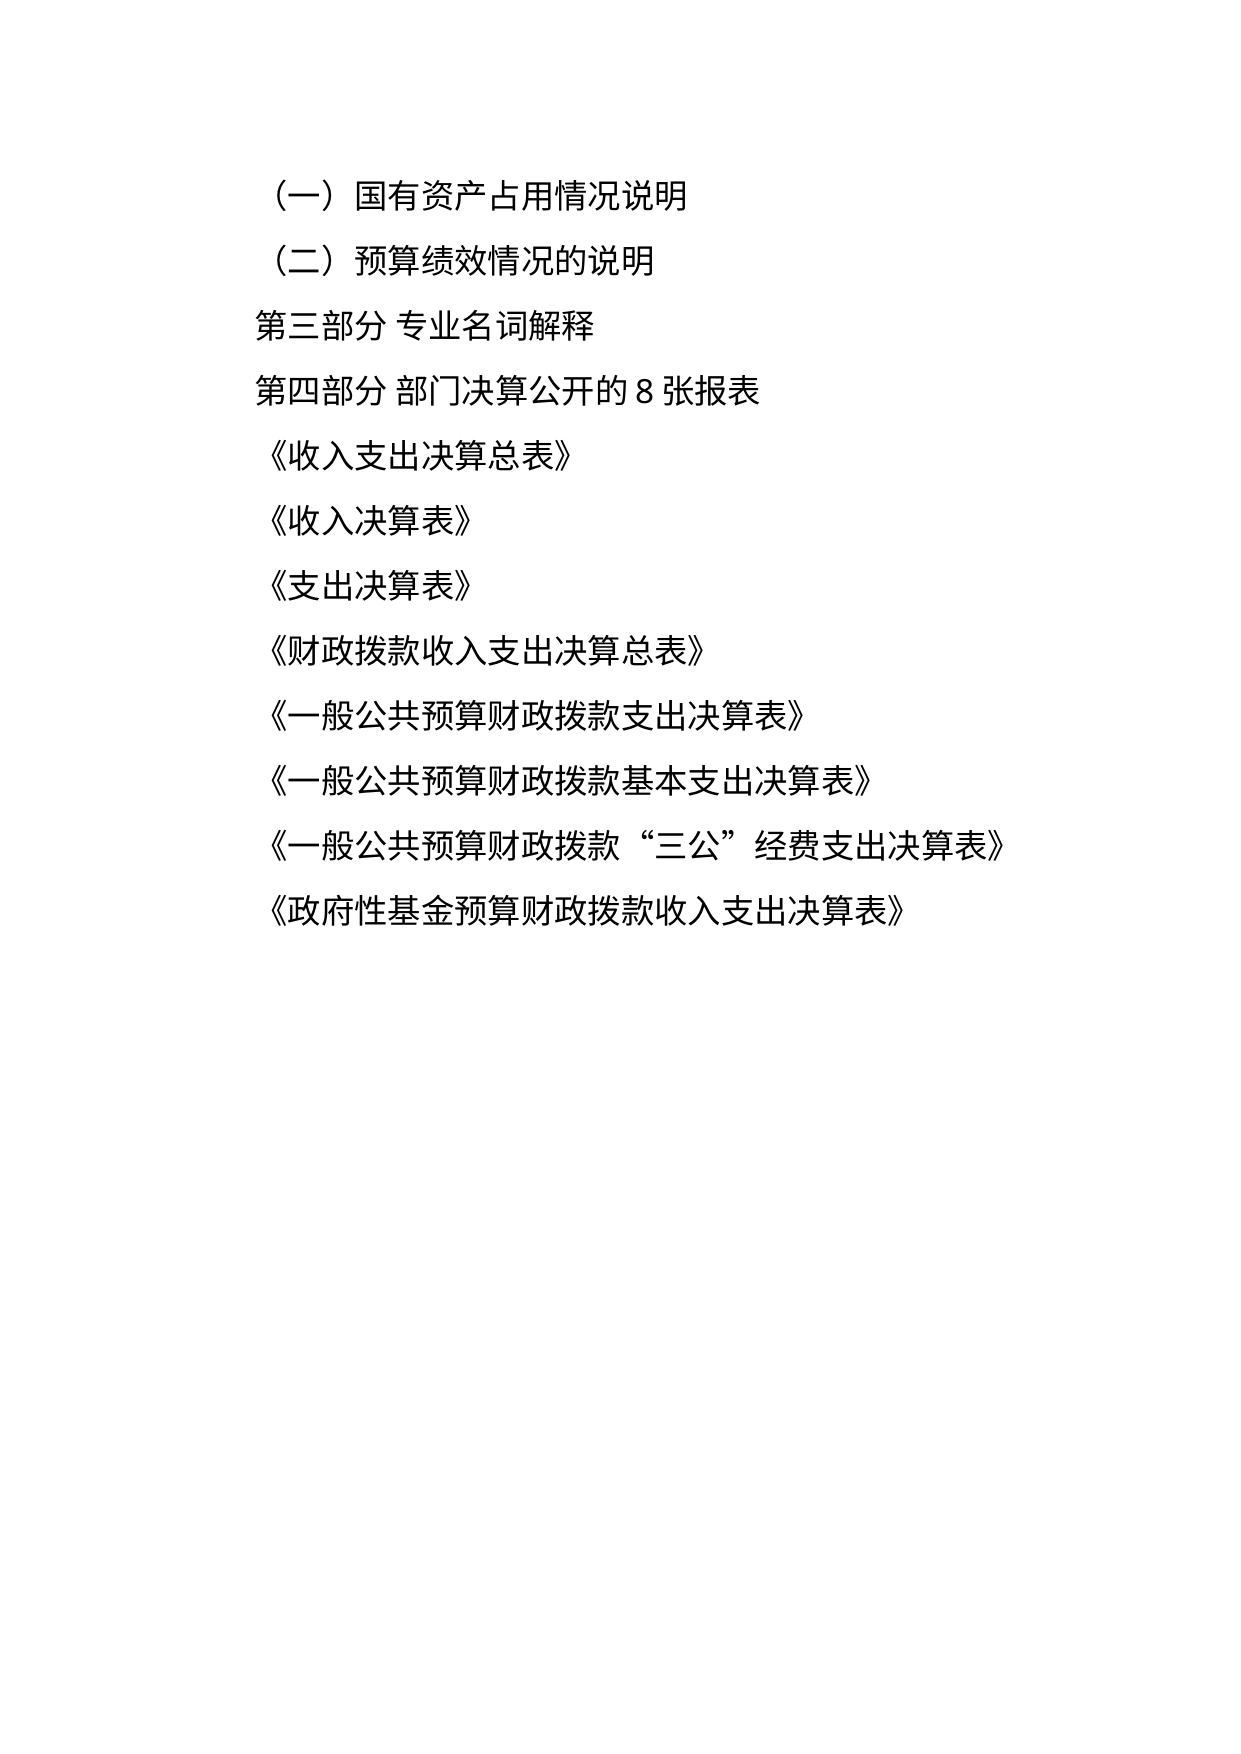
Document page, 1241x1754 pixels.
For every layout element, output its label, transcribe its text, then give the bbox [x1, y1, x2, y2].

text 《一般公共预算财政拨款“三公”经费支出决算表》 [187, 812, 1053, 877]
text 《政府性基金预算财政拨款收入支出决算表》 [187, 877, 1053, 942]
text 《一般公共预算财政拨款支出决算表》 [187, 682, 1053, 747]
text 《财政拨款收入支出决算总表》 [187, 617, 1053, 682]
text （二）预算绩效情况的说明 [187, 227, 1053, 292]
text （一）国有资产占用情况说明 [187, 162, 1053, 227]
text 《一般公共预算财政拨款基本支出决算表》 [187, 747, 1053, 812]
text 第三部分 专业名词解释 [187, 292, 1053, 357]
text 《收入决算表》 [187, 487, 1053, 552]
text 《收入支出决算总表》 [187, 422, 1053, 487]
text 《支出决算表》 [187, 552, 1053, 617]
text 第四部分 部门决算公开的8张报表 [187, 357, 1053, 422]
